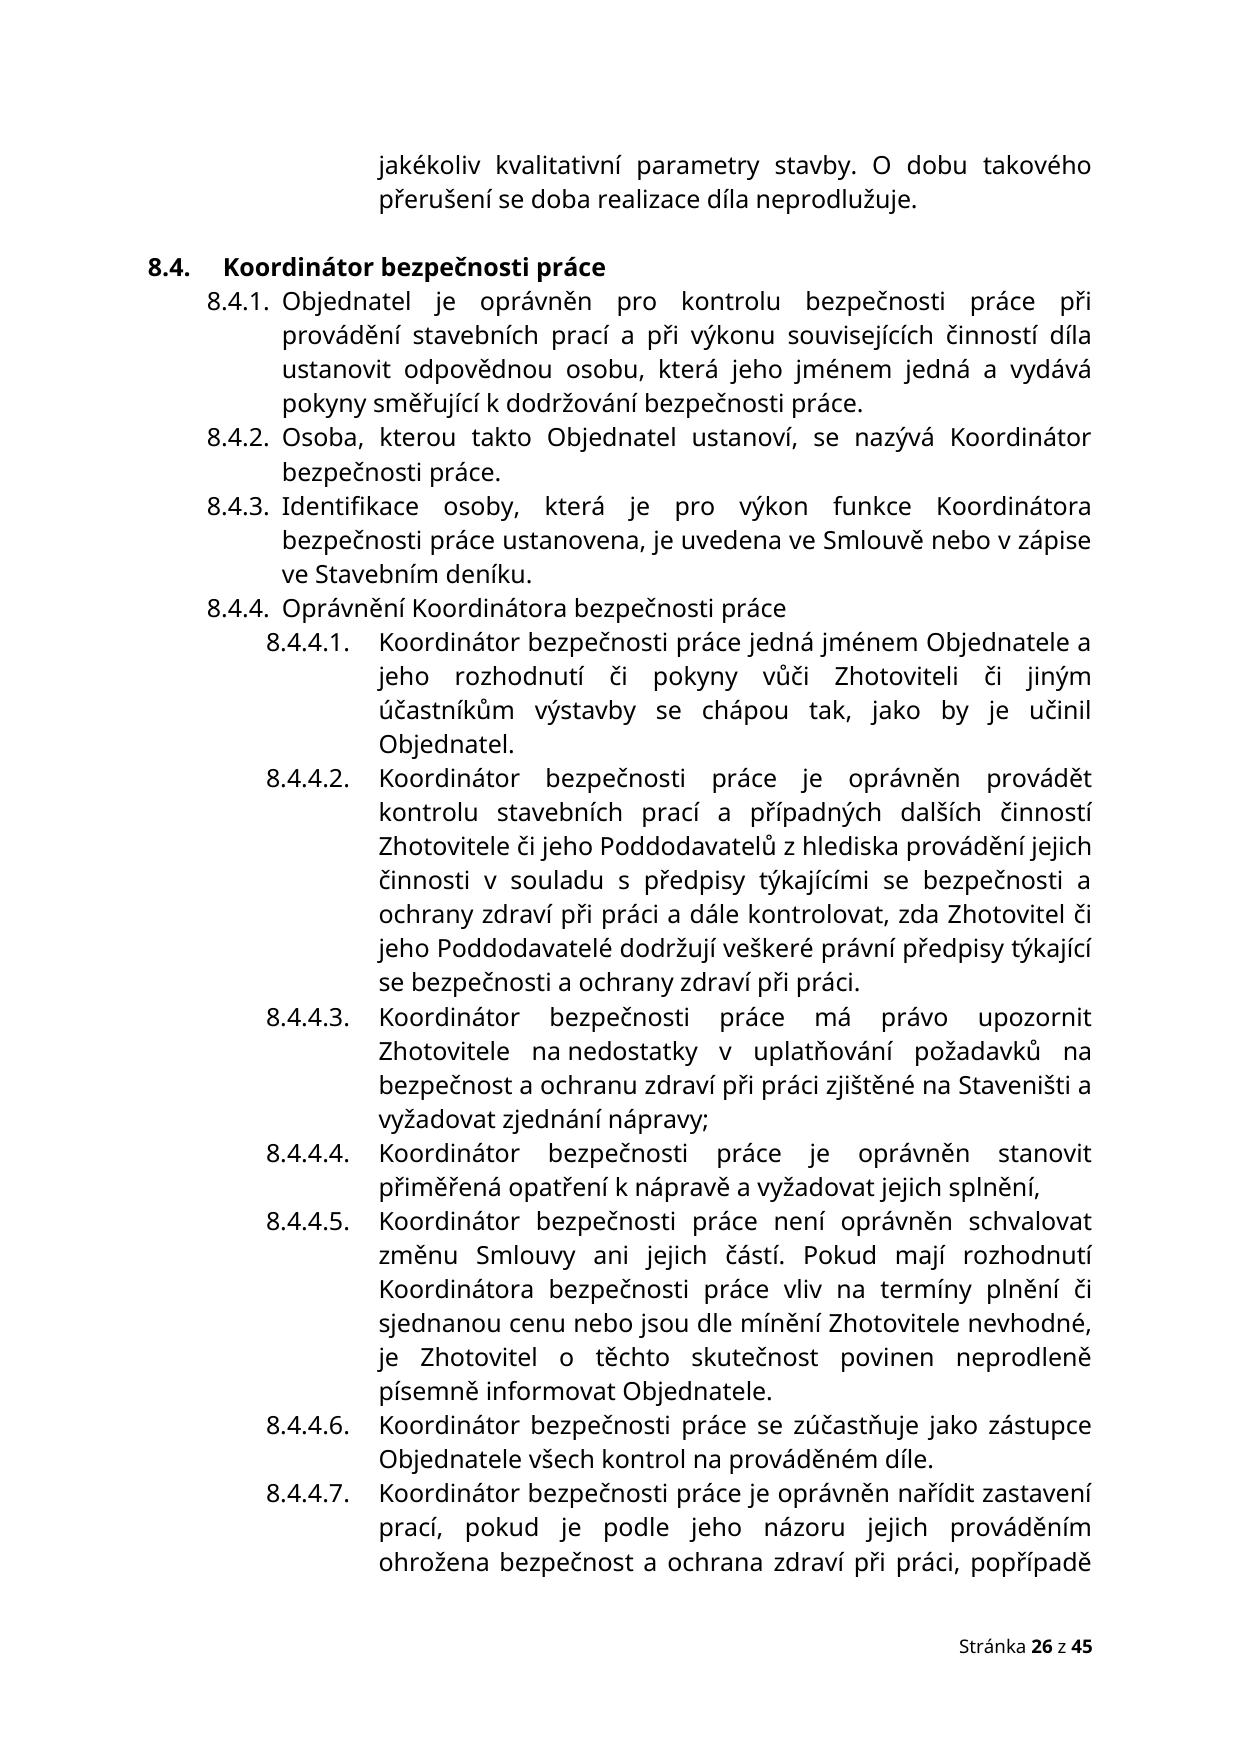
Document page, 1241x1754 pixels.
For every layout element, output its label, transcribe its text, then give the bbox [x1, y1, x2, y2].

list Koordinátor bezpečnosti práce se zúčastňuje jako zástupce Objednatele všech kontrol na prováděném díle. [266, 1408, 1093, 1476]
list Objednatel je oprávněn pro kontrolu bezpečnosti práce při provádění stavebních prací a při výkonu souvisejících činností díla ustanovit odpovědnou osobu, která jeho jménem jedná a vydává pokyny směřující k dodržování bezpečnosti práce. [207, 284, 1093, 420]
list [266, 1476, 1093, 1578]
list Koordinátor bezpečnosti práce má právo upozornit Zhotovitele na nedostatky v uplatňování požadavků na bezpečnost a ochranu zdraví při práci zjištěné na Staveništi a vyžadovat zjednání nápravy; [266, 999, 1093, 1135]
list Osoba, kterou takto Objednatel ustanoví, se nazývá Koordinátor bezpečnosti práce. [207, 420, 1093, 488]
list Koordinátor bezpečnosti práce je oprávněn stanovit přiměřená opatření k nápravě a vyžadovat jejich splnění, [266, 1135, 1093, 1203]
list Identifikace osoby, která je pro výkon funkce Koordinátora bezpečnosti práce ustanovena, je uvedena ve Smlouvě nebo v zápise ve Stavebním deníku. [207, 488, 1093, 590]
list Oprávnění Koordinátora bezpečnosti práce [207, 590, 1093, 624]
list Koordinátor bezpečnosti práce není oprávněn schvalovat změnu Smlouvy ani jejich částí. Pokud mají rozhodnutí Koordinátora bezpečnosti práce vliv na termíny plnění či sjednanou cenu nebo jsou dle mínění Zhotovitele nevhodné, je Zhotovitel o těchto skutečnost povinen neprodleně písemně informovat Objednatele. [266, 1203, 1093, 1408]
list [266, 148, 1093, 216]
list Koordinátor bezpečnosti práce [148, 250, 1093, 284]
list Koordinátor bezpečnosti práce je oprávněn provádět kontrolu stavebních prací a případných dalších činností Zhotovitele či jeho Poddodavatelů z hlediska provádění jejich činnosti v souladu s předpisy týkajícími se bezpečnosti a ochrany zdraví při práci a dále kontrolovat, zda Zhotovitel či jeho Poddodavatelé dodržují veškeré právní předpisy týkající se bezpečnosti a ochrany zdraví při práci. [266, 761, 1093, 999]
list Koordinátor bezpečnosti práce jedná jménem Objednatele a jeho rozhodnutí či pokyny vůči Zhotoviteli či jiným účastníkům výstavby se chápou tak, jako by je učinil Objednatel. [266, 624, 1093, 761]
